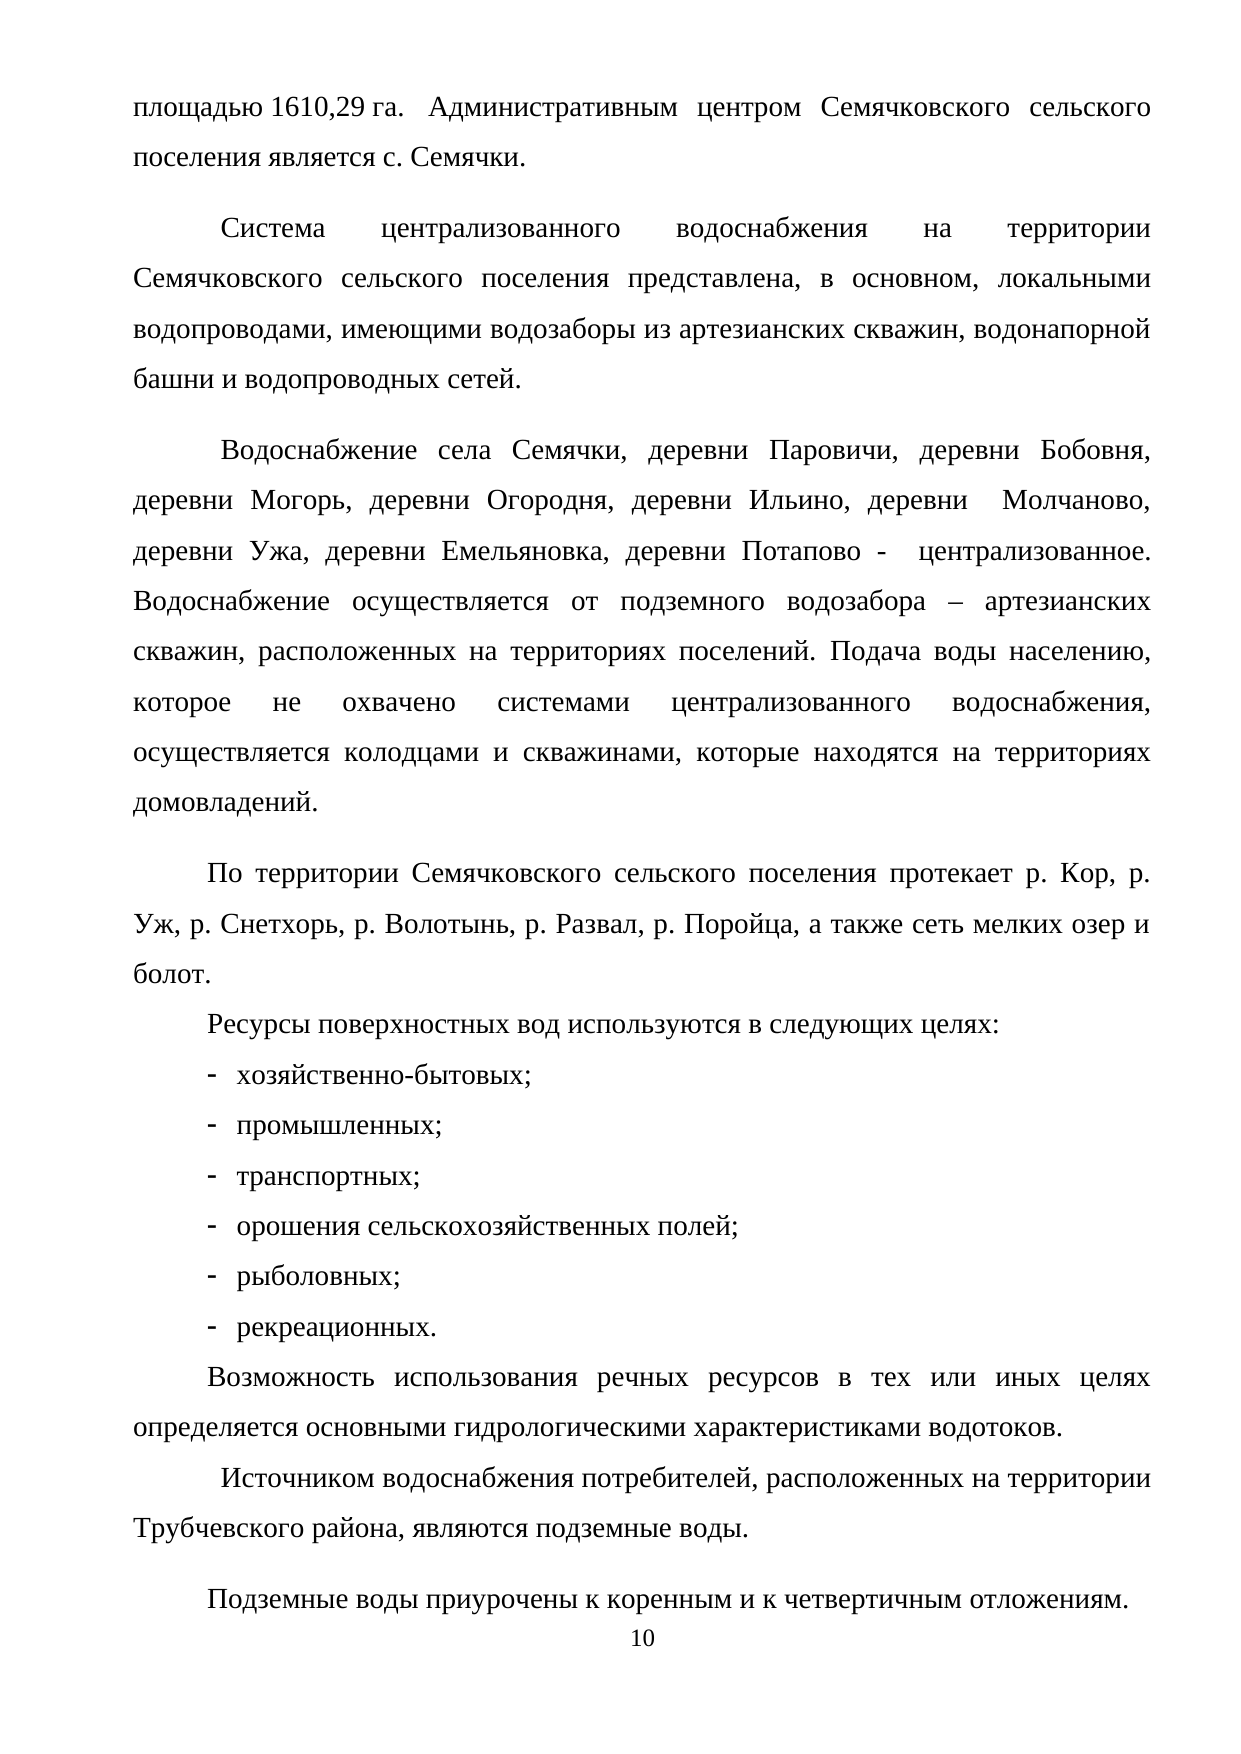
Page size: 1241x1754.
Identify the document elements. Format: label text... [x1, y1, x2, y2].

text Водоснабжение села Семячки, деревни Паровичи, деревни Бобовня, деревни Могорь, деревни Огородня, деревни Ильино, деревни Молчаново, деревни Ужа, деревни Емельяновка, деревни Потапово - централизованное. Водоснабжение осуществляется от подземного водозабора – артезианских скважин, расположенных на территориях поселений. Подача воды населению, которое не охвачено системами централизованного водоснабжения, осуществляется колодцами и скважинами, которые находятся на территориях домовладений. [133, 432, 1152, 818]
text Подземные воды приурочены к коренным и к четвертичным отложениям. [133, 1581, 1152, 1615]
text Система централизованного водоснабжения на территории Семячковского сельского поселения представлена, в основном, локальными водопроводами, имеющими водозаборы из артезианских скважин, водонапорной башни и водопроводных сетей. [133, 210, 1152, 394]
list рекреационных. [207, 1309, 1152, 1342]
list орошения сельскохозяйственных полей; [207, 1208, 1152, 1242]
text Возможность использования речных ресурсов в тех или иных целях определяется основными гидрологическими характеристиками водотоков. [133, 1359, 1152, 1443]
list рыболовных; [207, 1258, 1152, 1292]
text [133, 89, 1152, 172]
list хозяйственно-бытовых; [207, 1057, 1152, 1090]
text Ресурсы поверхностных вод используются в следующих целях: [133, 1006, 1152, 1040]
list промышленных; [207, 1107, 1152, 1141]
text Источником водоснабжения потребителей, расположенных на территории Трубчевского района, являются подземные воды. [133, 1460, 1152, 1544]
list транспортных; [207, 1158, 1152, 1191]
text По территории Семячковского сельского поселения протекает р. Кор, р. Уж, р. Снетхорь, р. Волотынь, р. Развал, р. Поройца, а также сеть мелких озер и болот. [133, 856, 1152, 990]
